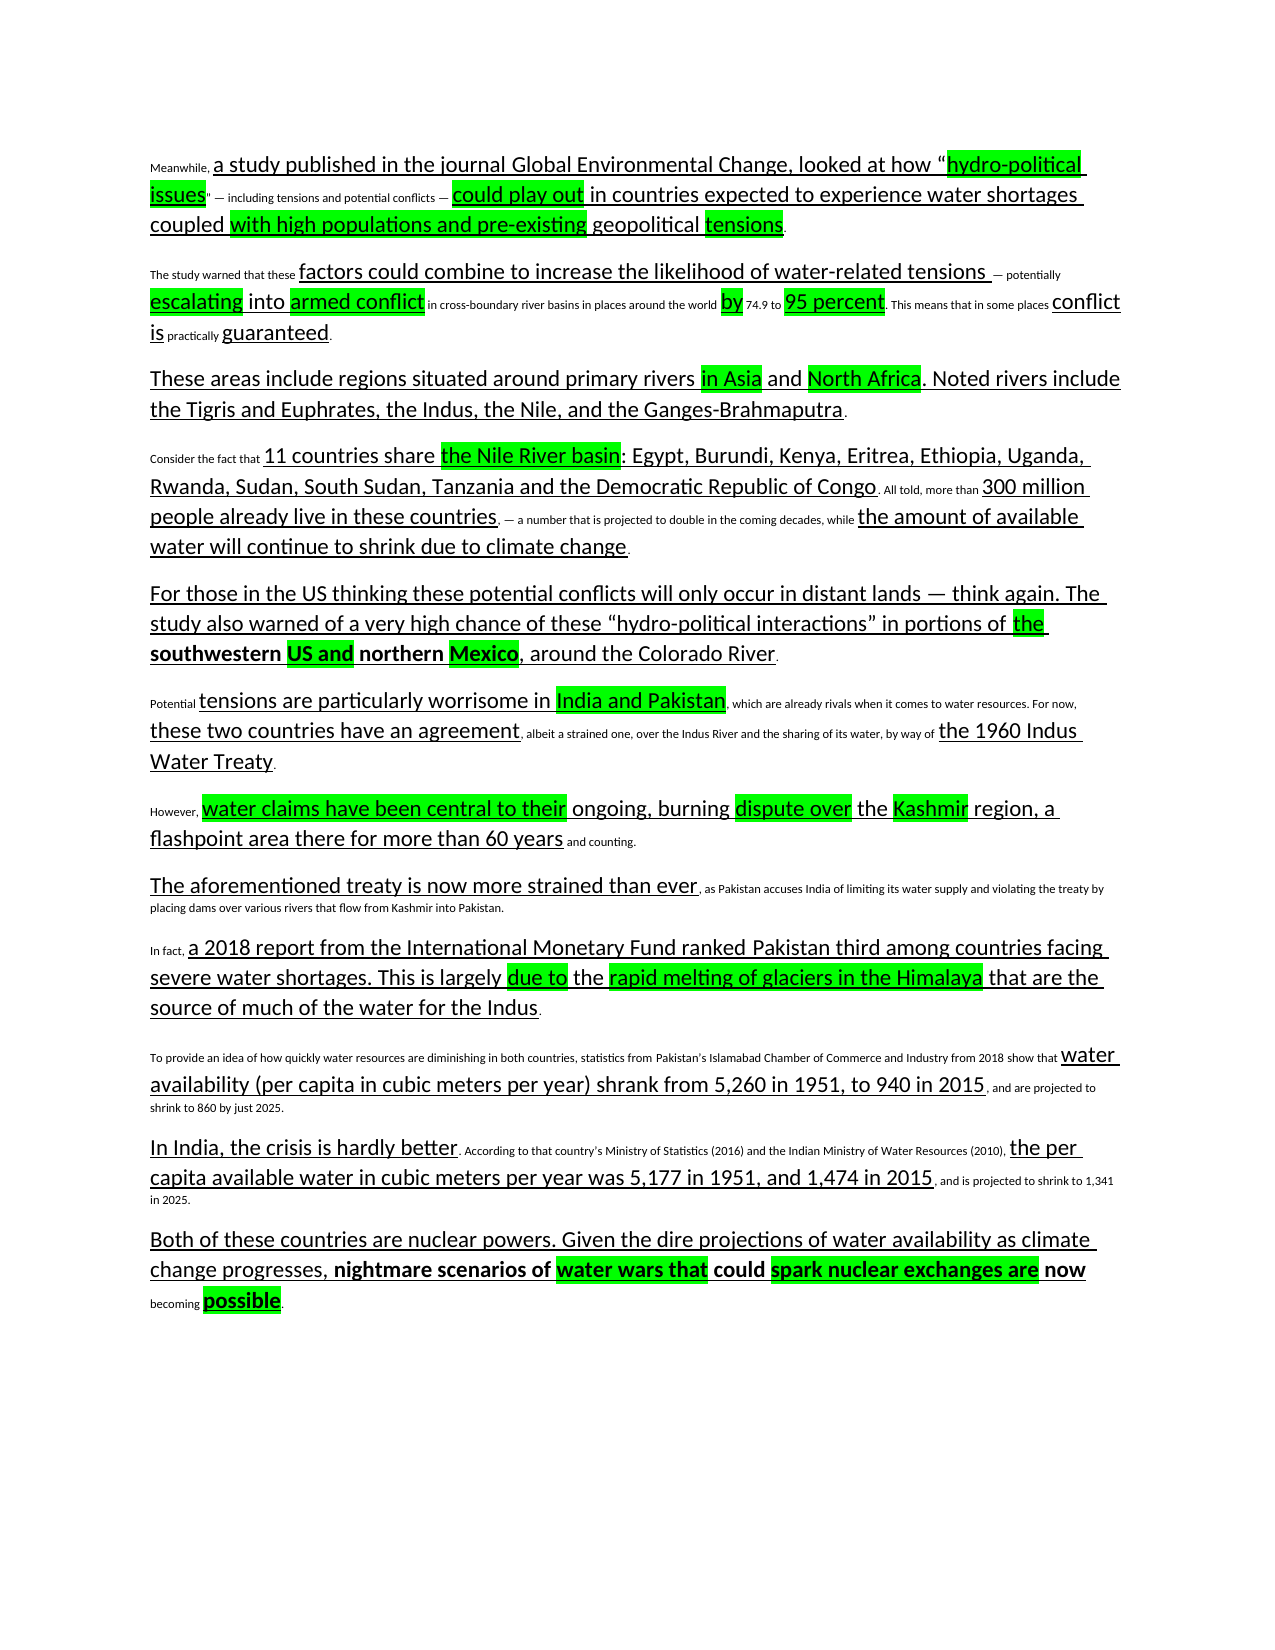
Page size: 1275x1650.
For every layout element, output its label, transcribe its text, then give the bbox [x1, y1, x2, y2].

text These areas include regions situated around primary rivers in Asia and North Africa. Noted rivers include the Tigris and Euphrates, the Indus, the Nile, and the Ganges-Brahmaputra. [150, 364, 1125, 423]
text The study warned that these factors could combine to increase the likelihood of water-related tensions — potentially escalating into armed conflict in cross-boundary river basins in places around the world by 74.9 to 95 percent. This means that in some places conflict is practically guaranteed. [150, 257, 1125, 346]
text Potential tensions are particularly worrisome in India and Pakistan, which are already rivals when it comes to water resources. For now, these two countries have an agreement, albeit a strained one, over the Indus River and the sharing of its water, by way of the 1960 Indus Water Treaty. [150, 686, 1125, 775]
text For those in the US thinking these potential conflicts will only occur in distant lands — think again. The study also warned of a very high chance of these “hydro-political interactions” in portions of the southwestern US and northern Mexico, around the Colorado River. [150, 579, 1125, 668]
text Consider the fact that 11 countries share the Nile River basin: Egypt, Burundi, Kenya, Eritrea, Ethiopia, Uganda, Rwanda, Sudan, South Sudan, Tanzania and the Democratic Republic of Congo. All told, more than 300 million people already live in these countries, — a number that is projected to double in the coming decades, while the amount of available water will continue to shrink due to climate change. [150, 442, 1125, 560]
text Both of these countries are nuclear powers. Given the dire projections of water availability as climate change progresses, nightmare scenarios of water wars that could spark nuclear exchanges are now becoming possible. [150, 1225, 1125, 1314]
text However, water claims have been central to their ongoing, burning dispute over the Kashmir region, a flashpoint area there for more than 60 years and counting. [150, 794, 1125, 852]
text Meanwhile, a study published in the journal Global Environmental Change, looked at how “hydro-political issues” — including tensions and potential conflicts — could play out in countries expected to experience water shortages coupled with high populations and pre-existing geopolitical tensions. [150, 150, 1125, 238]
text To provide an idea of how quickly water resources are diminishing in both countries, statistics from Pakistan’s Islamabad Chamber of Commerce and Industry from 2018 show that water availability (per capita in cubic meters per year) shrank from 5,260 in 1951, to 940 in 2015, and are projected to shrink to 860 by just 2025. [150, 1040, 1125, 1115]
text The aforementioned treaty is now more strained than ever, as Pakistan accuses India of limiting its water supply and violating the treaty by placing dams over various rivers that flow from Kashmir into Pakistan. [150, 871, 1125, 915]
text In India, the crisis is hardly better. According to that country’s Ministry of Statistics (2016) and the Indian Ministry of Water Resources (2010), the per capita available water in cubic meters per year was 5,177 in 1951, and 1,474 in 2015, and is projected to shrink to 1,341 in 2025. [150, 1133, 1125, 1208]
text In fact, a 2018 report from the International Monetary Fund ranked Pakistan third among countries facing severe water shortages. This is largely due to the rapid melting of glaciers in the Himalaya that are the source of much of the water for the Indus. [150, 933, 1125, 1022]
